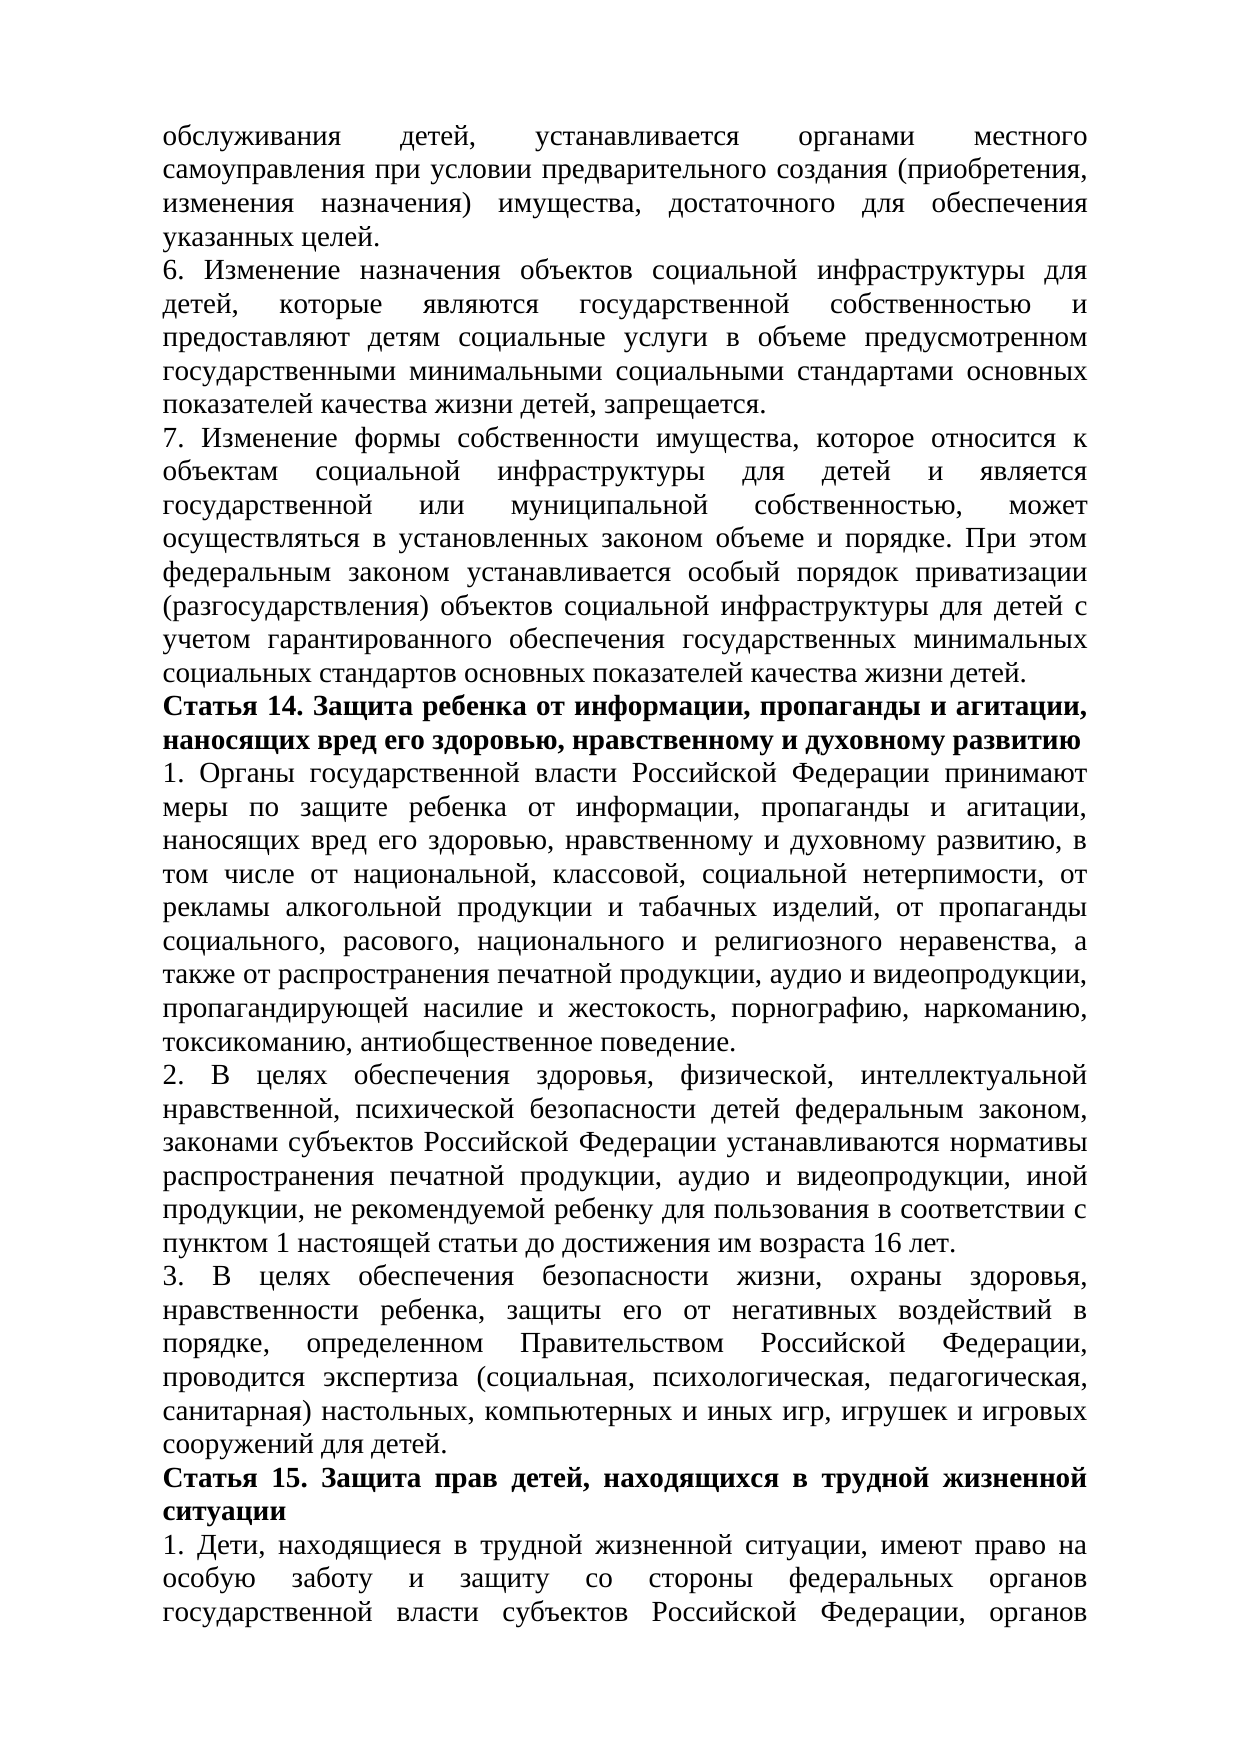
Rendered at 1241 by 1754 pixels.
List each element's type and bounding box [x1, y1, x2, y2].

table_header [163, 118, 1088, 1627]
